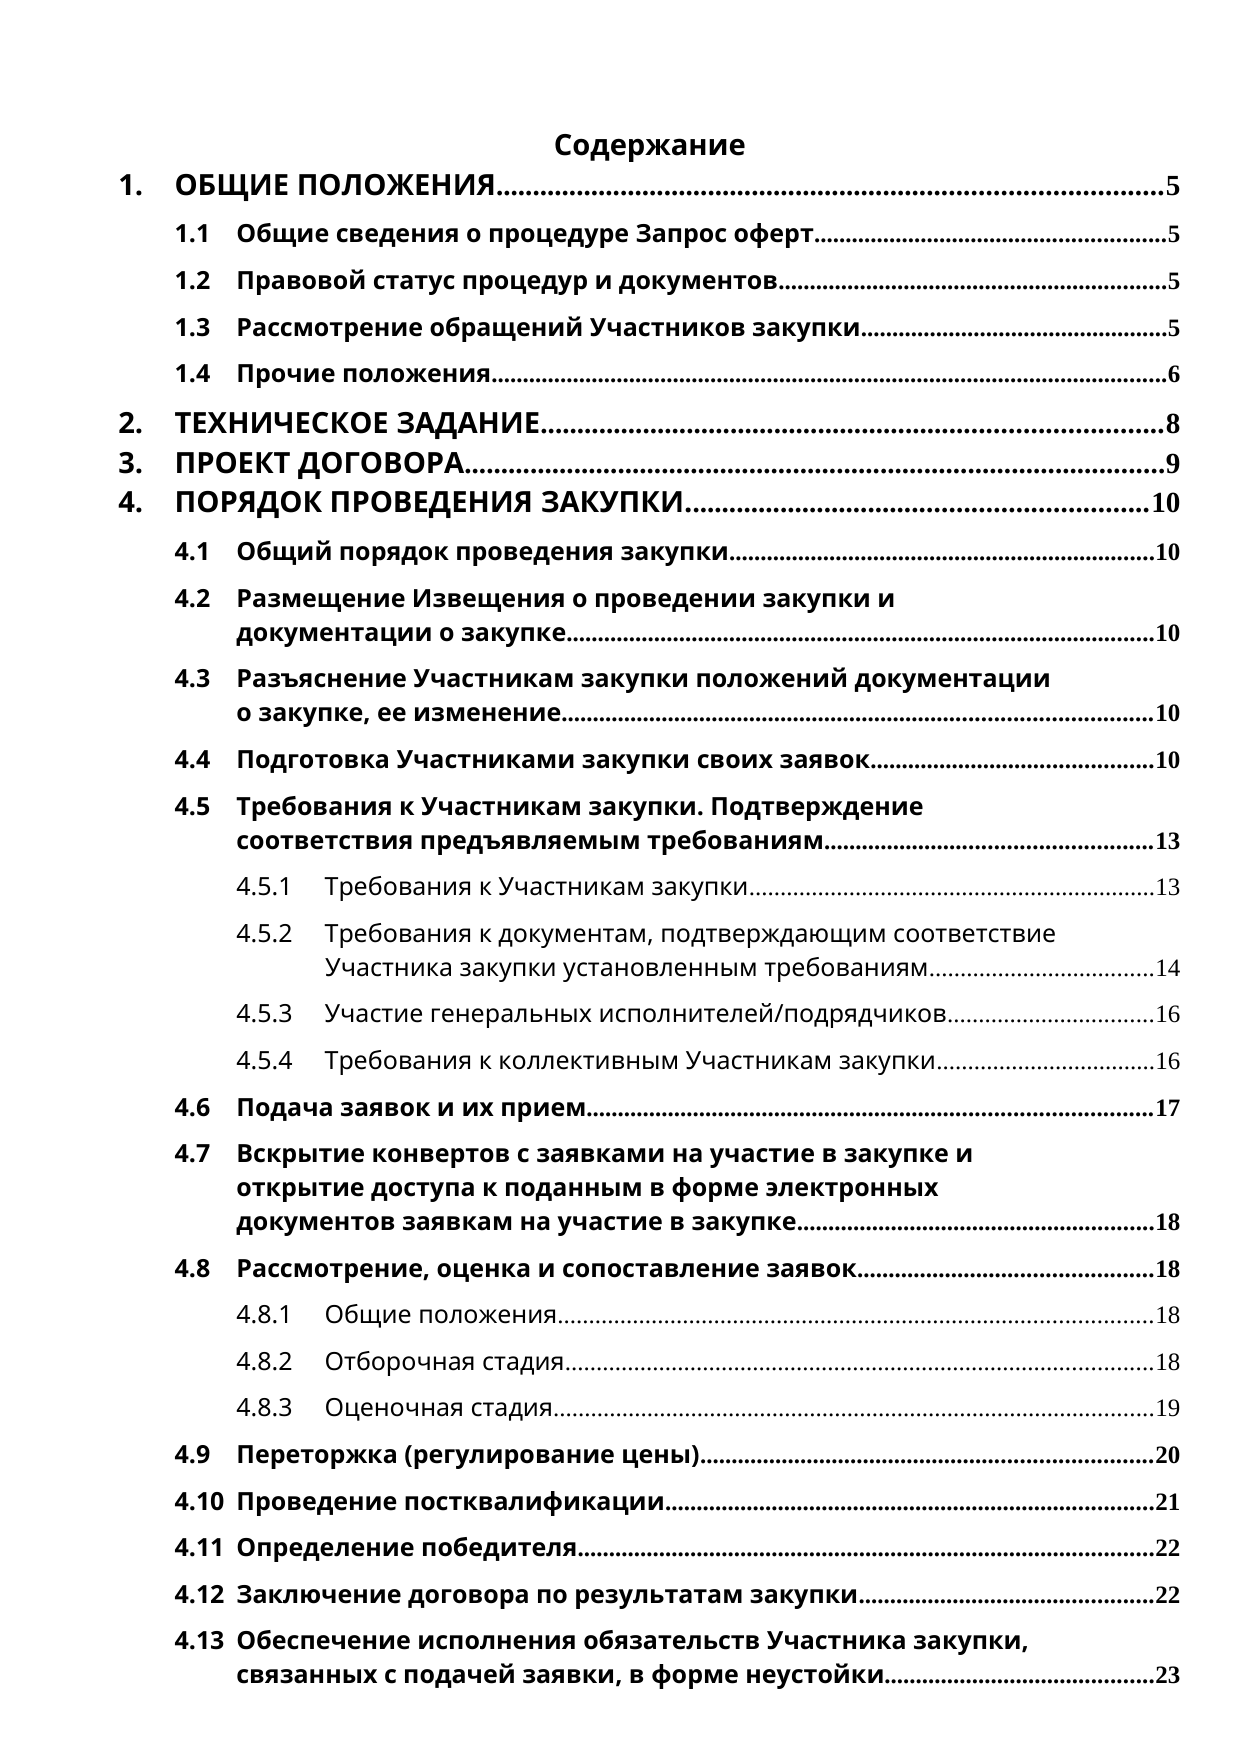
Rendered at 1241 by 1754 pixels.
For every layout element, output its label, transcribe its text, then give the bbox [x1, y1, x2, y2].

text 4.8.2 Отборочная стадия 18 [236, 1343, 1063, 1378]
text 4.7 Вскрытие конвертов с заявками на участие в закупке и открытие доступа к поданным в форме электронных документов заявкам на участие в закупке 18 [174, 1136, 1063, 1238]
text 4.11 Определение победителя 22 [174, 1530, 1063, 1564]
text 4.5.3 Участие генеральных исполнителей/подрядчиков 16 [236, 996, 1063, 1030]
text 4. Порядок проведения закупки. 10 [118, 482, 1063, 521]
text 1.2 Правовой статус процедур и документов 5 [174, 263, 1063, 297]
text 3. Проект договора 9 [118, 442, 1063, 482]
text 4.1 Общий порядок проведения закупки 10 [174, 534, 1063, 568]
text 4.10 Проведение постквалификации 21 [174, 1483, 1063, 1517]
text 4.5.2 Требования к документам, подтверждающим соответствие Участника закупки установленным требованиям 14 [236, 915, 1063, 983]
text 2. Техническое задание 8 [118, 402, 1063, 442]
text 4.8.1 Общие положения 18 [236, 1297, 1063, 1331]
text 1.1 Общие сведения о процедуре Запрос оферт 5 [174, 216, 1063, 250]
text 1.3 Рассмотрение обращений Участников закупки 5 [174, 309, 1063, 343]
text 4.9 Переторжка (регулирование цены) 20 [174, 1437, 1063, 1471]
text 4.12 Заключение договора по результатам закупки 22 [174, 1576, 1063, 1610]
text 4.13 Обеспечение исполнения обязательств Участника закупки, связанных с подачей заявки, в форме неустойки 23 [174, 1623, 1063, 1691]
text 4.5.4 Требования к коллективным Участникам закупки 16 [236, 1043, 1063, 1077]
text 1.4 Прочие положения 6 [174, 356, 1063, 390]
text 4.8 Рассмотрение, оценка и сопоставление заявок 18 [174, 1250, 1063, 1284]
text 4.2 Размещение Извещения о проведении закупки и документации о закупке 10 [174, 580, 1063, 648]
text 4.6 Подача заявок и их прием 17 [174, 1089, 1063, 1123]
text 4.3 Разъяснение Участникам закупки положений документации о закупке, ее изменение 10 [174, 661, 1063, 729]
text 4.8.3 Оценочная стадия 19 [236, 1390, 1063, 1424]
text 4.4 Подготовка Участниками закупки своих заявок 10 [174, 742, 1063, 776]
text 4.5 Требования к Участникам закупки. Подтверждение соответствия предъявляемым требованиям 13 [174, 788, 1063, 856]
text Содержание [118, 124, 1181, 164]
text 4.5.1 Требования к Участникам закупки 13 [236, 869, 1063, 903]
text 1. Общие положения 5 [118, 164, 1063, 203]
